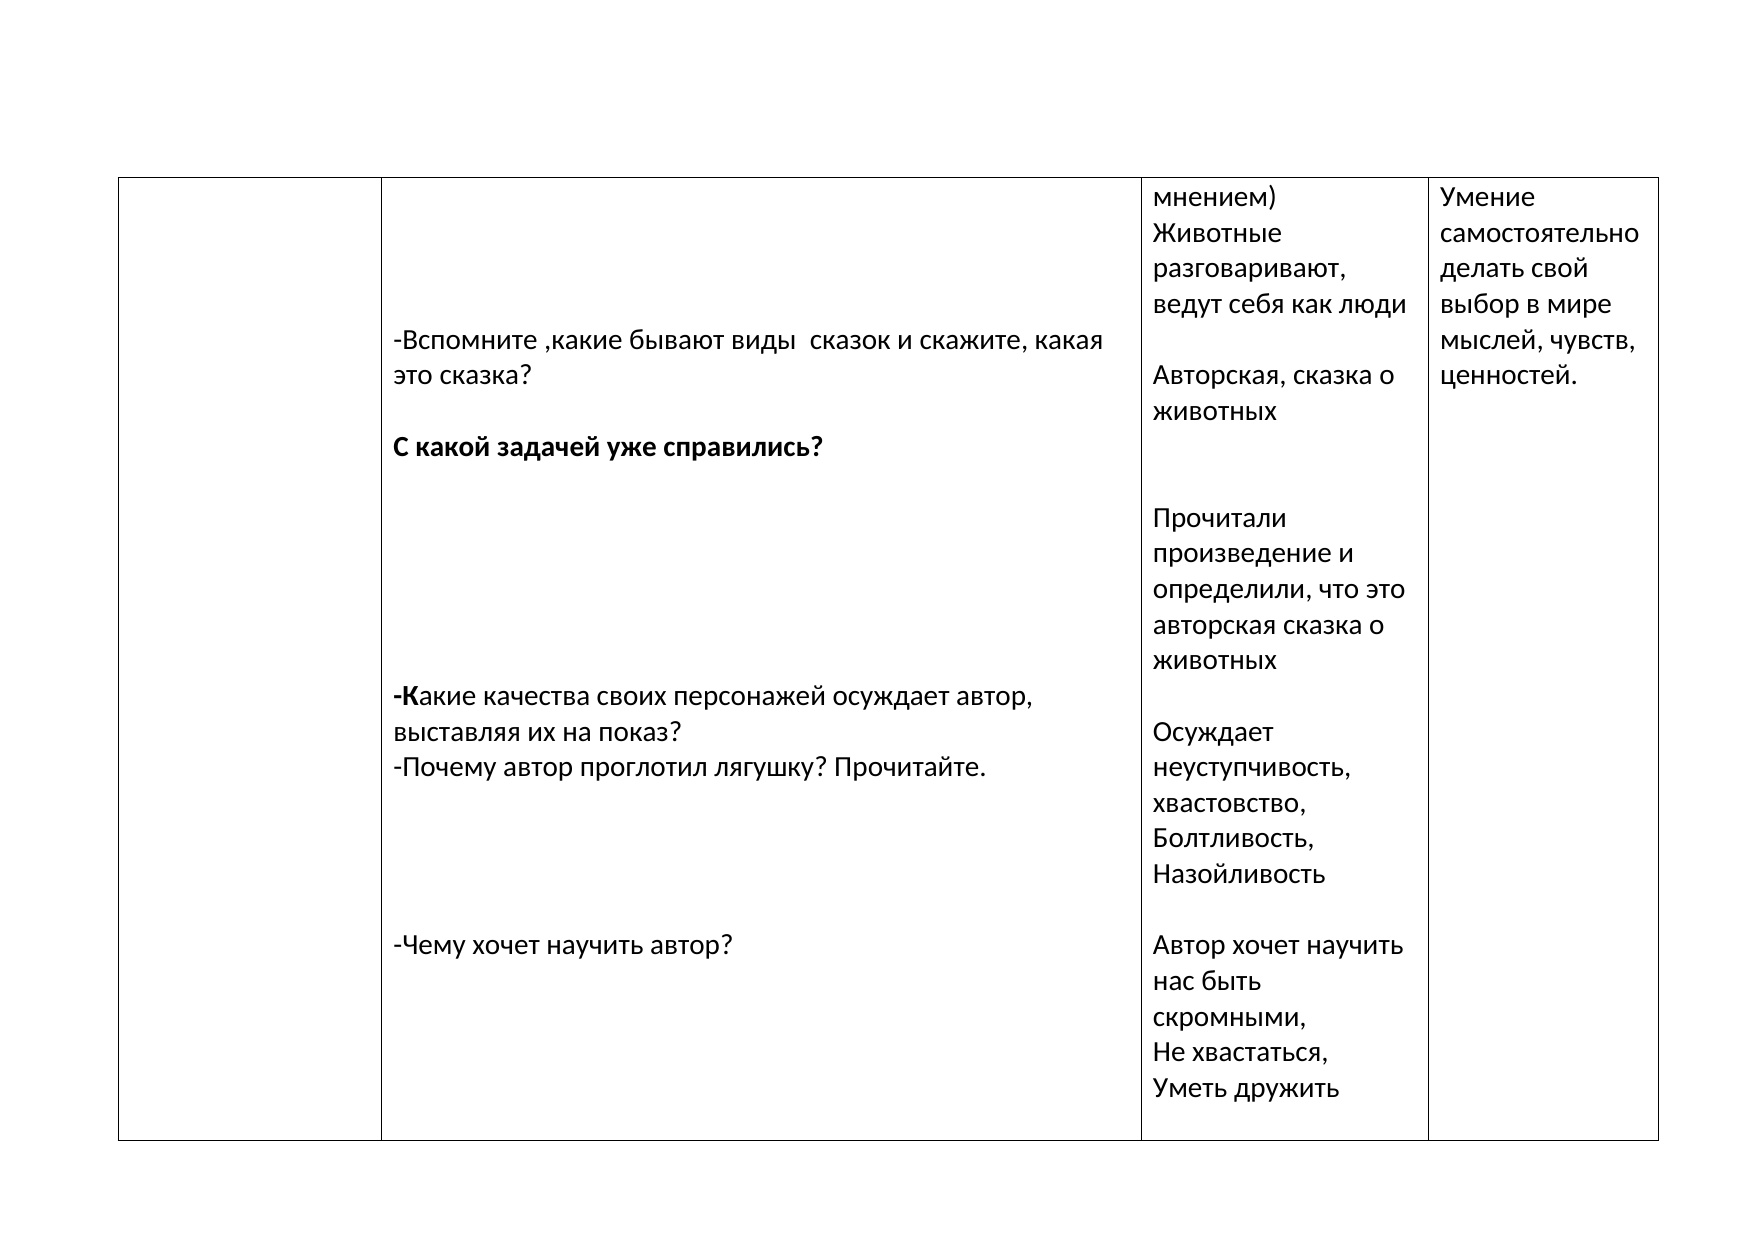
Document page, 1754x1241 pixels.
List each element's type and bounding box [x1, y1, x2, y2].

table_cell [1429, 178, 1658, 1140]
table_cell [1142, 178, 1428, 1140]
table_cell [382, 178, 1141, 1140]
table_cell [119, 178, 381, 1140]
